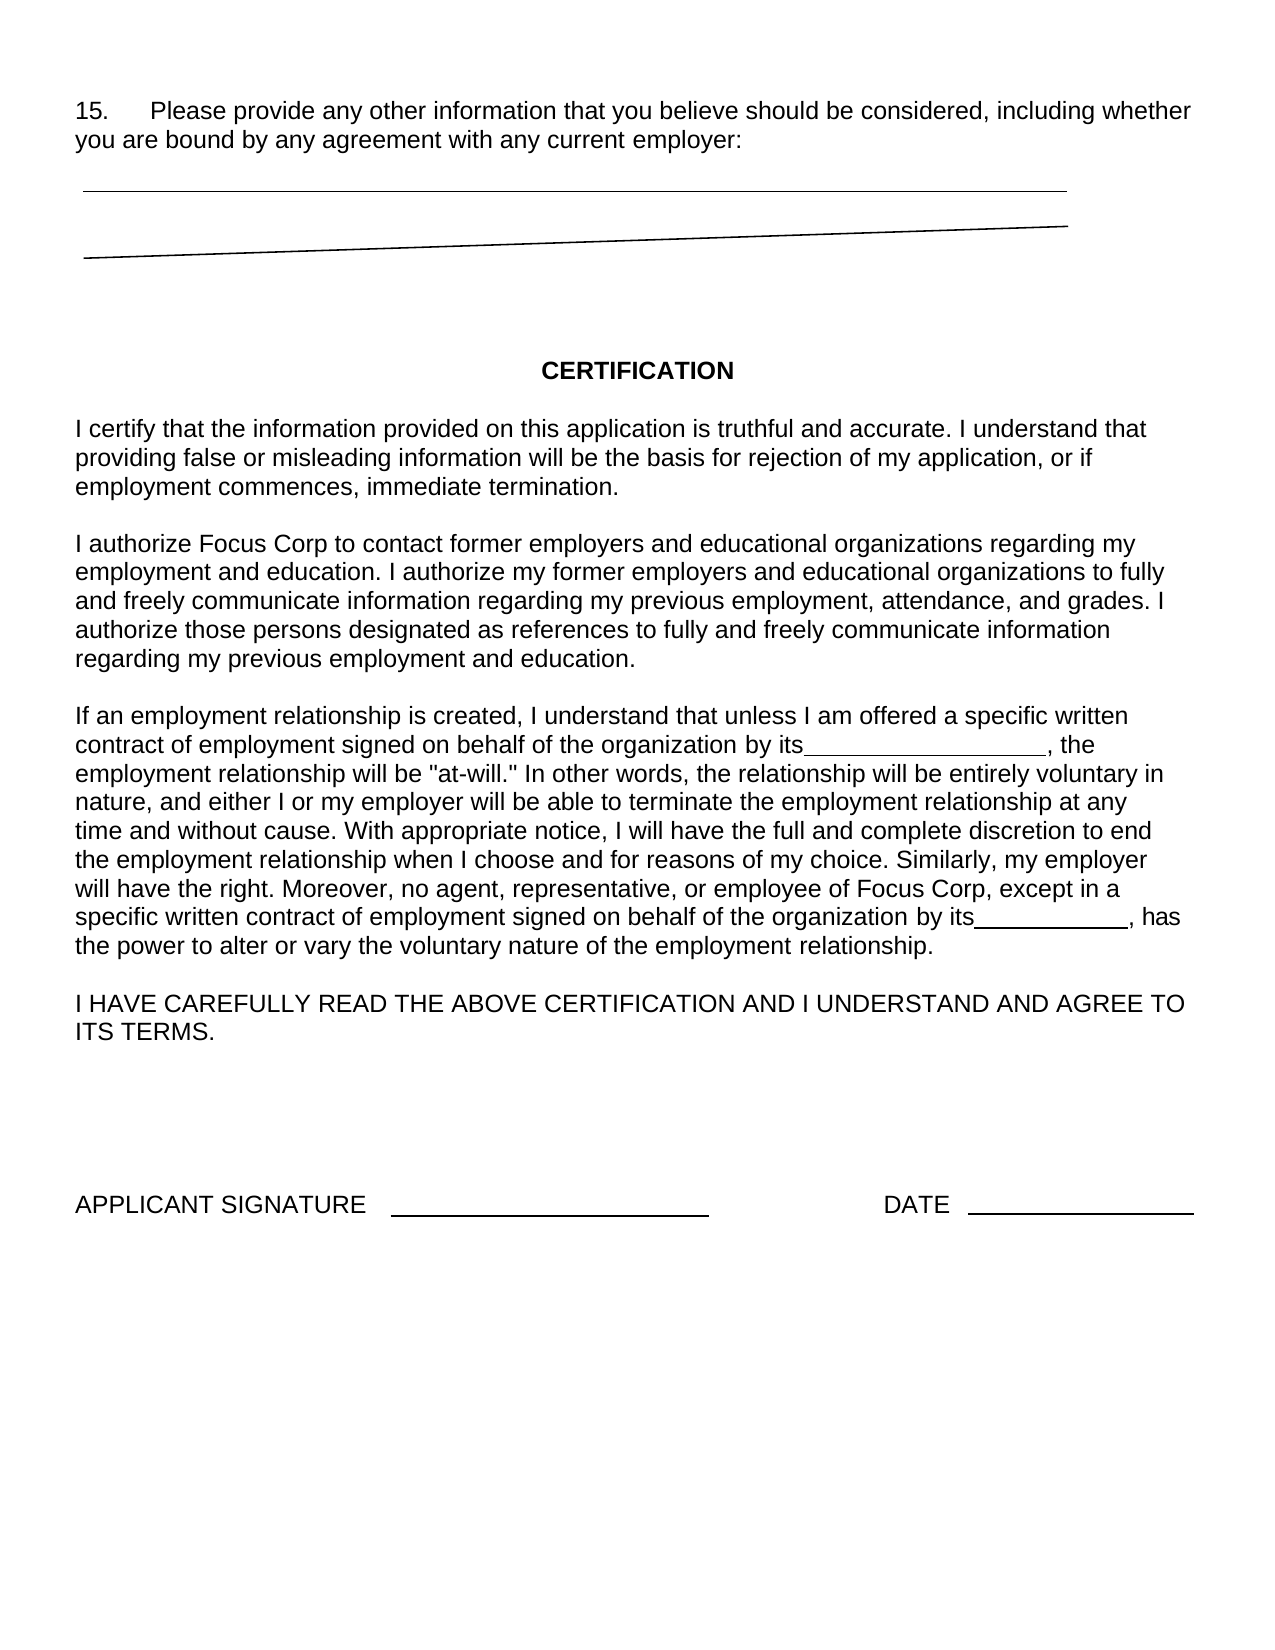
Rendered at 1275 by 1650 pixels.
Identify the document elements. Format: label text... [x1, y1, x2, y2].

text I HAVE CAREFULLY READ THE ABOVE CERTIFICATION AND I UNDERSTAND AND AGREE TO ITS TERMS. [75, 989, 1219, 1046]
text If an employment relationship is created, I understand that unless I am offered a specific written contract of employment signed on behalf of the organization by its , the employment relationship will be "at-will." In other words, the relationship will be entirely voluntary in nature, and either I or my employer will be able to terminate the employment relationship at any time and without cause. With appropriate notice, I will have the full and complete discretion to end the employment relationship when I choose and for reasons of my choice. Similarly, my employer will have the right. Moreover, no agent, representative, or employee of Focus Corp, except in a specific written contract of employment signed on behalf of the organization by its , has the power to alter or vary the voluntary nature of the employment relationship. [75, 701, 1182, 960]
text I certify that the information provided on this application is truthful and accurate. I understand that providing false or misleading information will be the basis for rejection of my application, or if employment commences, immediate termination. [75, 414, 1219, 500]
list Please provide any other information that you believe should be considered, including whether you are bound by any agreement with any current employer: [75, 96, 1193, 153]
text APPLICANT SIGNATURE DATE [75, 1190, 1219, 1219]
subtitle CERTIFICATION [58, 356, 1217, 384]
text I authorize Focus Corp to contact former employers and educational organizations regarding my employment and education. I authorize my former employers and educational organizations to fully and freely communicate information regarding my previous employment, attendance, and grades. I authorize those persons designated as references to fully and freely communicate information regarding my previous employment and education. [75, 528, 1168, 672]
